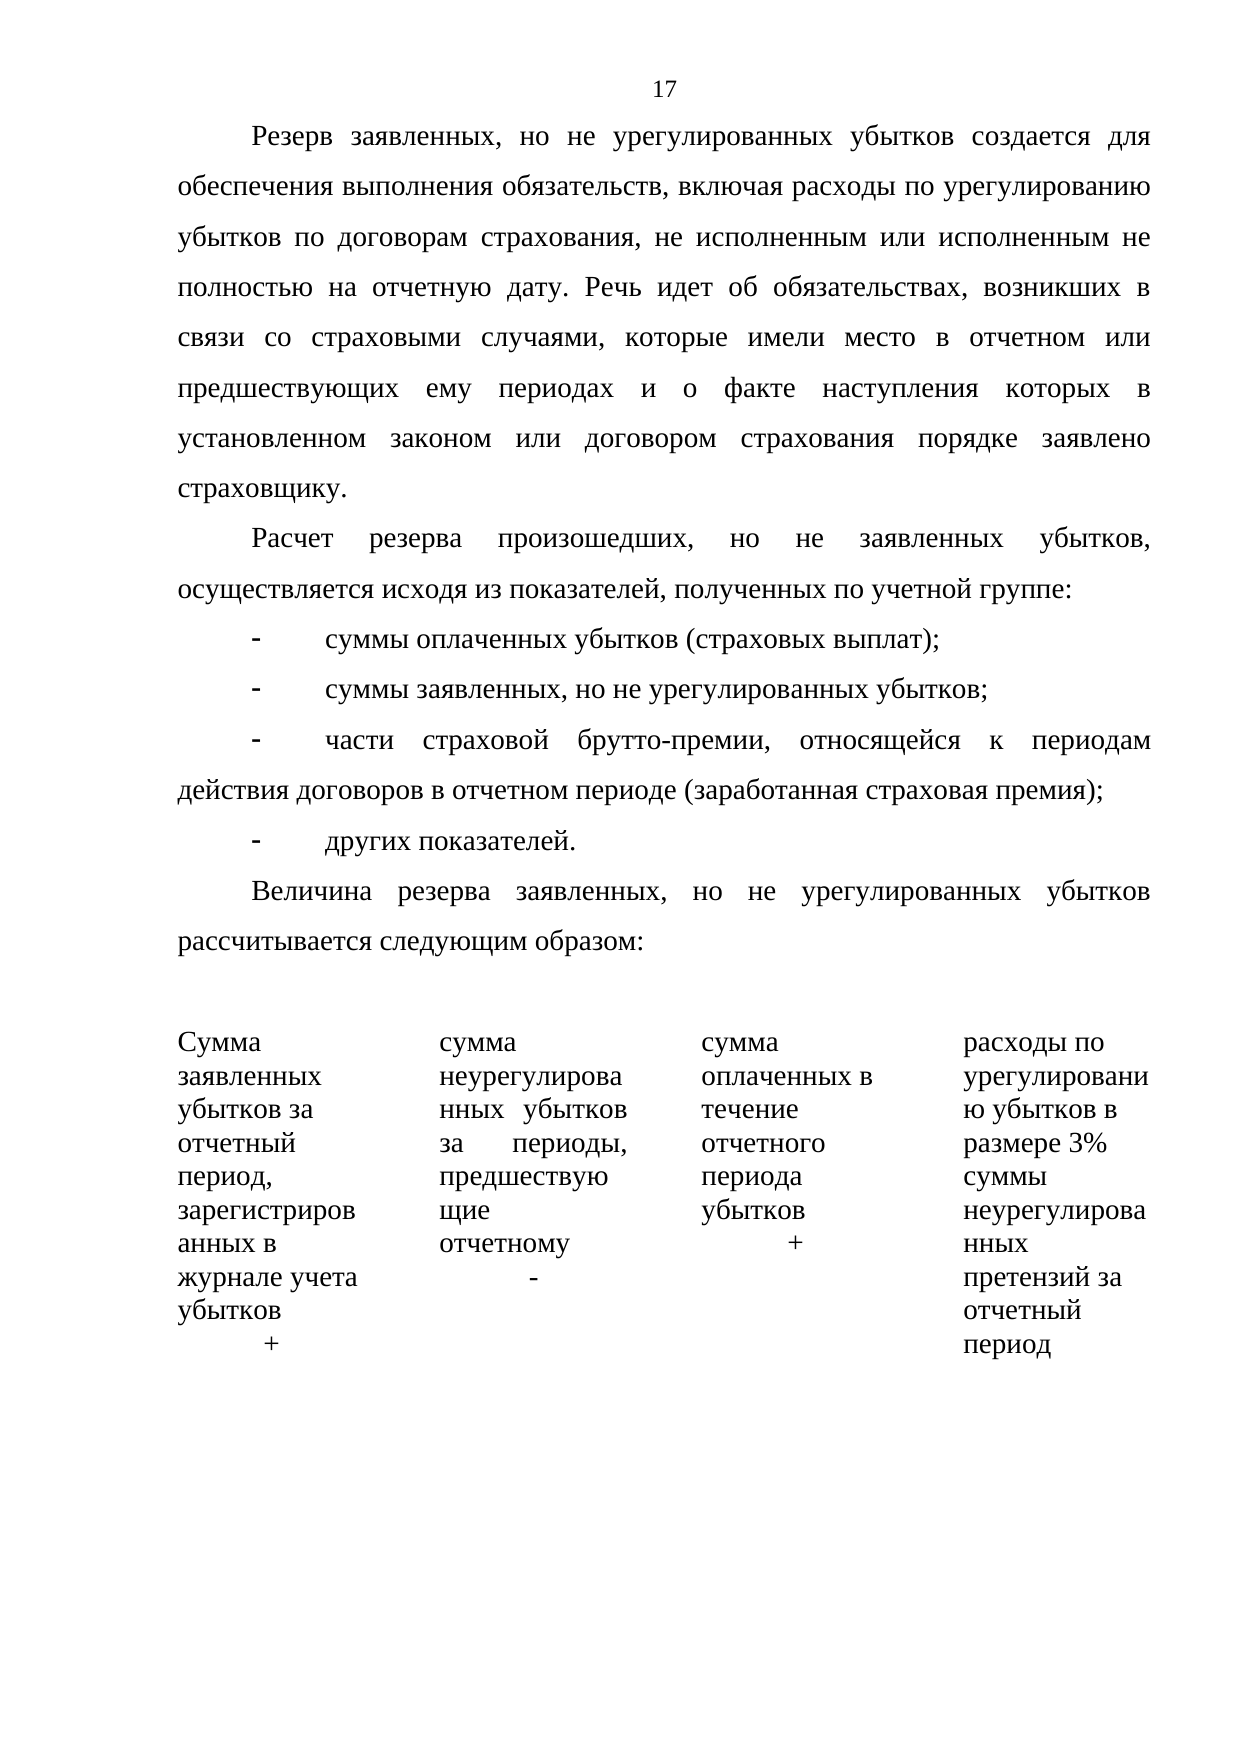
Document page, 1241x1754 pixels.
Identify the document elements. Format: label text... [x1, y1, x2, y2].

list суммы заявленных, но не урегулированных убытков; [177, 672, 1152, 705]
text + [701, 1225, 889, 1259]
text Расчет резерва произошедших, но не заявленных убытков, осуществляется исходя из показателей, полученных по учетной группе: [177, 521, 1152, 604]
text сумма неурегулированных убытков за периоды, предшествующие отчетному [439, 1024, 627, 1259]
list других показателей. [177, 823, 1152, 856]
text + [177, 1326, 365, 1359]
text Сумма заявленных убытков за отчетный период, зарегистрированных в журнале учета убытков [177, 1024, 365, 1326]
text сумма оплаченных в течение отчетного периода убытков [701, 1024, 889, 1225]
text Величина резерва заявленных, но не урегулированных убытков рассчитывается следующим образом: [177, 873, 1152, 957]
text - [439, 1259, 627, 1292]
text расходы по урегулированию убытков в размере 3% суммы неурегулированных претензий за отчетный период [963, 1024, 1152, 1359]
text Резерв заявленных, но не урегулированных убытков создается для обеспечения выполнения обязательств, включая расходы по урегулированию убытков по договорам страхования, не исполненным или исполненным не полностью на отчетную дату. Речь идет об обязательствах, возникших в связи со страховыми случаями, которые имели место в отчетном или предшествующих ему периодах и о факте наступления которых в установленном законом или договором страхования порядке заявлено страховщику. [177, 118, 1152, 504]
list суммы оплаченных убытков (страховых выплат); [177, 621, 1152, 655]
list части страховой брутто-премии, относящейся к периодам действия договоров в отчетном периоде (заработанная страховая премия); [177, 722, 1152, 806]
